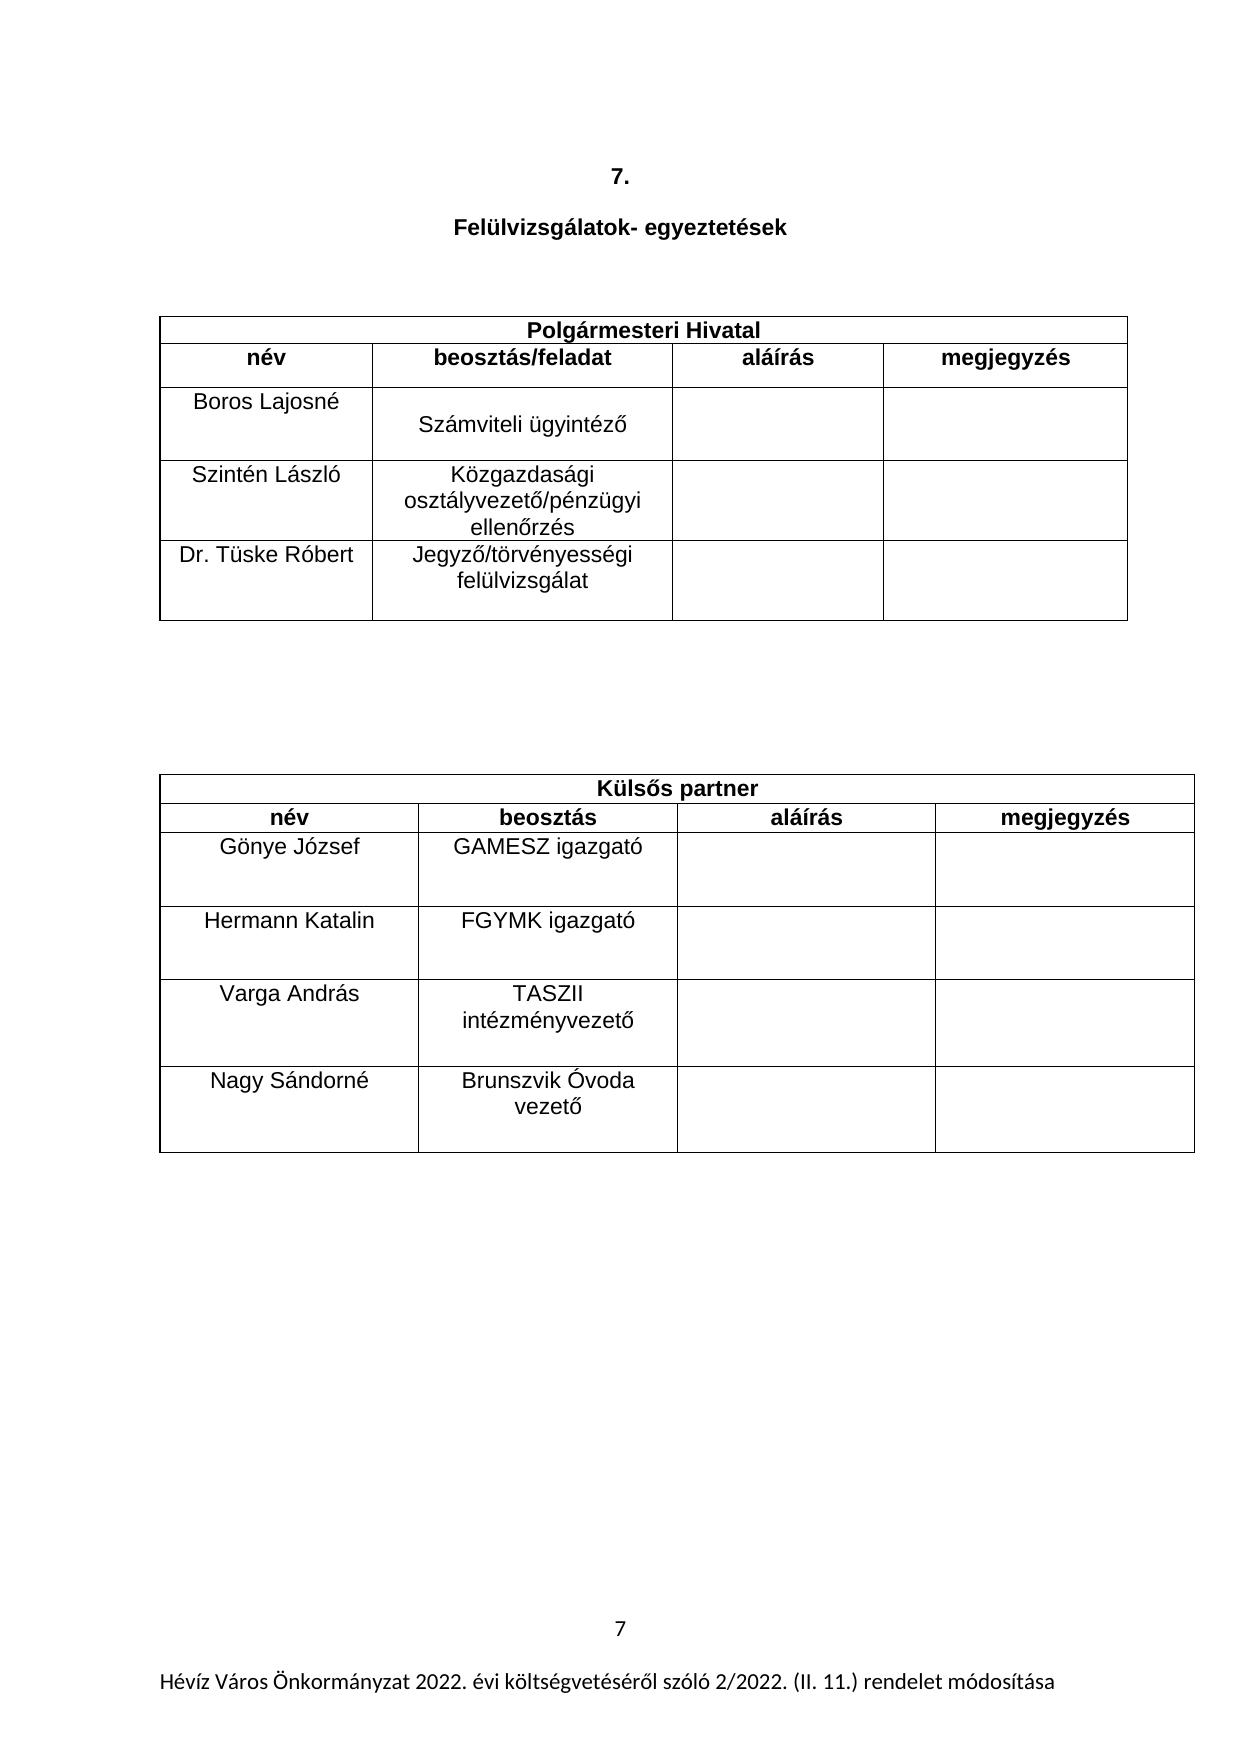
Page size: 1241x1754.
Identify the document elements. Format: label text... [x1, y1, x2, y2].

table_cell [936, 1067, 1194, 1152]
table_cell FGYMK igazgató [419, 907, 677, 979]
table_cell beosztás/feladat [373, 344, 672, 387]
table_cell [673, 541, 883, 620]
table_cell Varga András [161, 980, 418, 1066]
table_cell aláírás [673, 344, 883, 387]
table_cell Szintén László [161, 461, 372, 540]
table_cell Hermann Katalin [161, 907, 418, 979]
table_cell aláírás [678, 804, 935, 832]
table_cell név [161, 804, 418, 832]
table_header Polgármesteri Hivatal [161, 317, 1127, 343]
table_cell [673, 388, 883, 460]
table_cell Jegyző/törvényességi felülvizsgálat [373, 541, 672, 620]
table_cell név [161, 344, 372, 387]
table_cell [884, 461, 1127, 540]
table_cell [884, 388, 1127, 460]
table_header Külsős partner [161, 775, 1194, 803]
table_cell [678, 907, 935, 979]
table_cell Brunszvik Óvoda vezető [419, 1067, 677, 1152]
text 7. [159, 163, 1081, 189]
table_cell beosztás [419, 804, 677, 832]
table_cell GAMESZ igazgató [419, 833, 677, 906]
table_cell megjegyzés [884, 344, 1127, 387]
table_cell [678, 1067, 935, 1152]
table_cell [936, 833, 1194, 906]
table_cell [678, 980, 935, 1066]
table_cell megjegyzés [936, 804, 1194, 832]
table_cell [936, 907, 1194, 979]
table_cell Nagy Sándorné [161, 1067, 418, 1152]
table_cell Közgazdasági osztályvezető/pénzügyi ellenőrzés [373, 461, 672, 540]
table_cell Dr. Tüske Róbert [161, 541, 372, 620]
table_cell Számviteli ügyintéző [373, 388, 672, 460]
table_cell [678, 833, 935, 906]
table_cell [884, 541, 1127, 620]
table_cell [673, 461, 883, 540]
table_cell [936, 980, 1194, 1066]
table_cell Boros Lajosné [161, 388, 372, 460]
text Felülvizsgálatok- egyeztetések [159, 214, 1081, 240]
table_cell Gönye József [161, 833, 418, 906]
table_cell TASZII intézményvezető [419, 980, 677, 1066]
